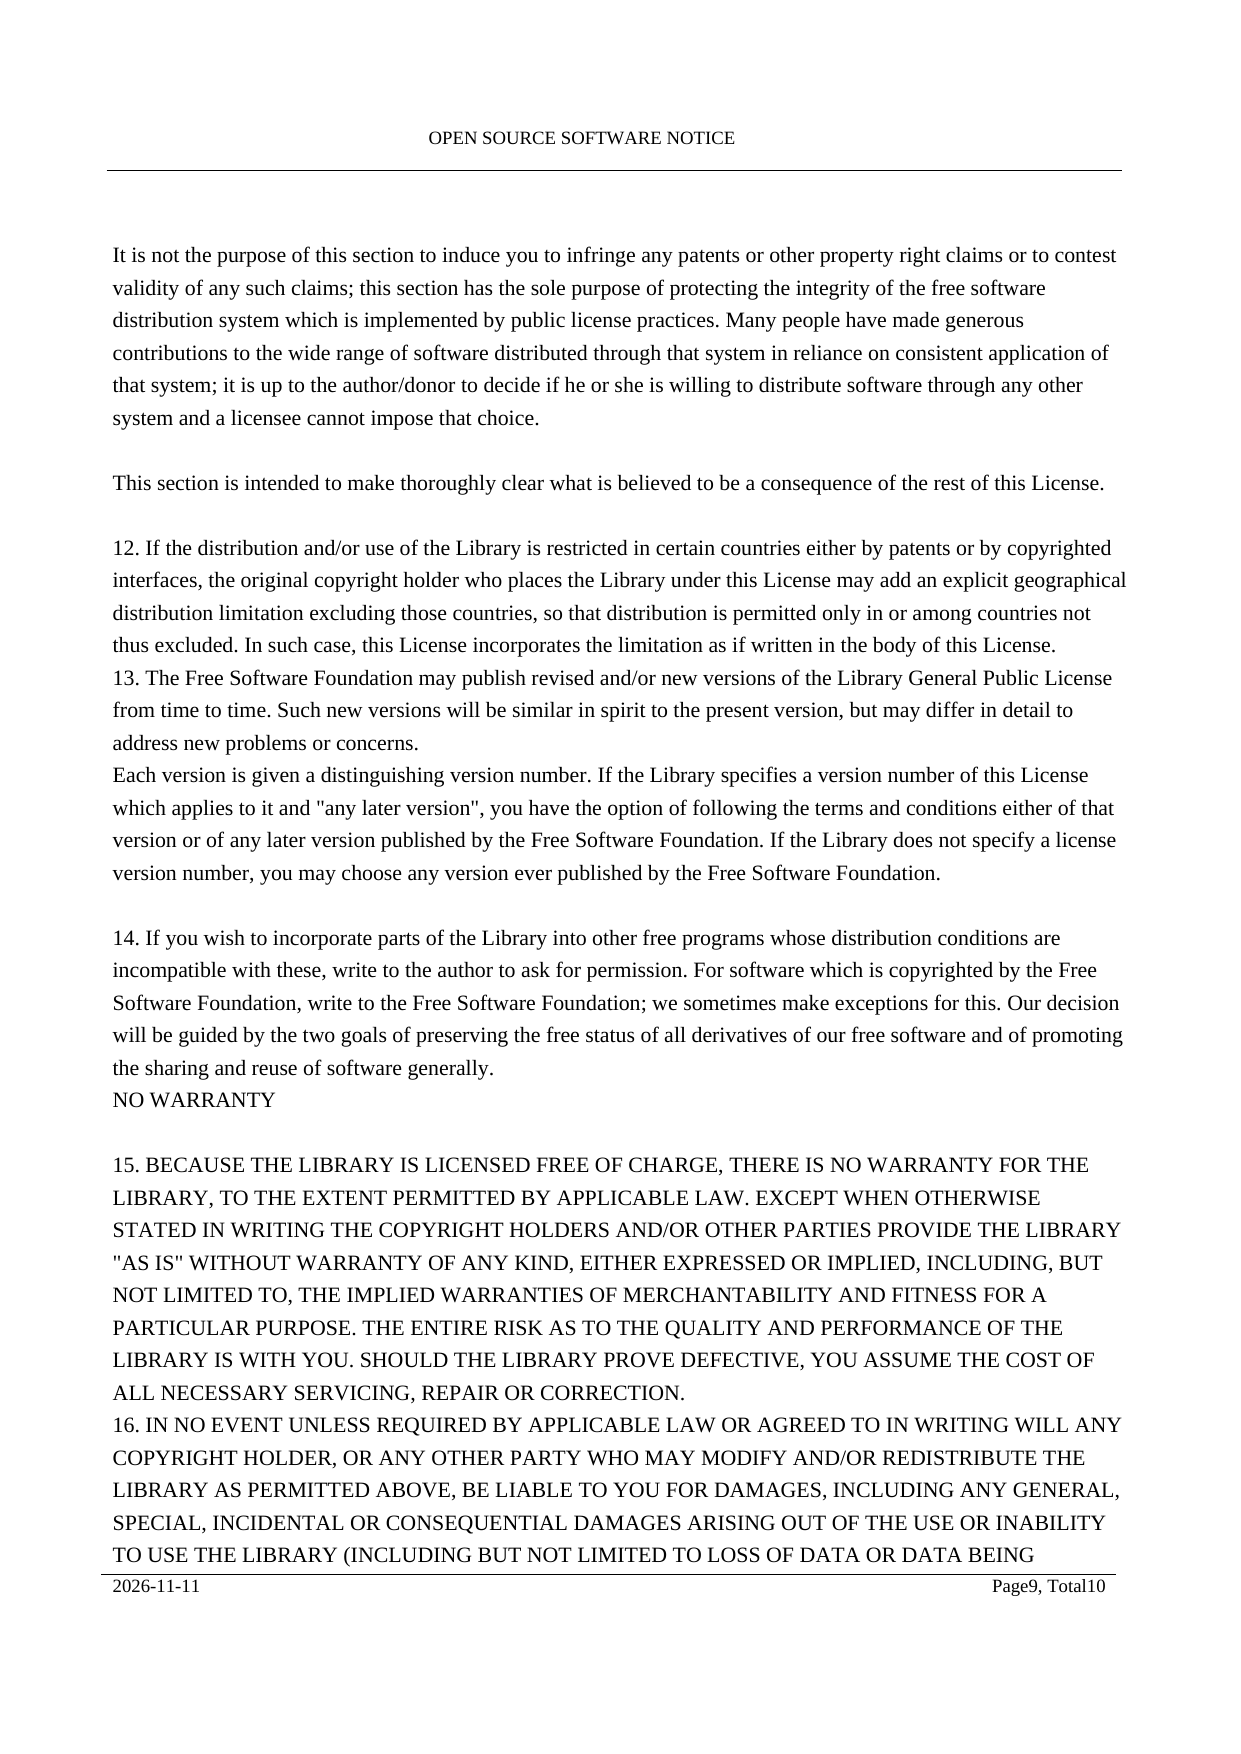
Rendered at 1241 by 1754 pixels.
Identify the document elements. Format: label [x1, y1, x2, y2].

text [112, 206, 1128, 1571]
